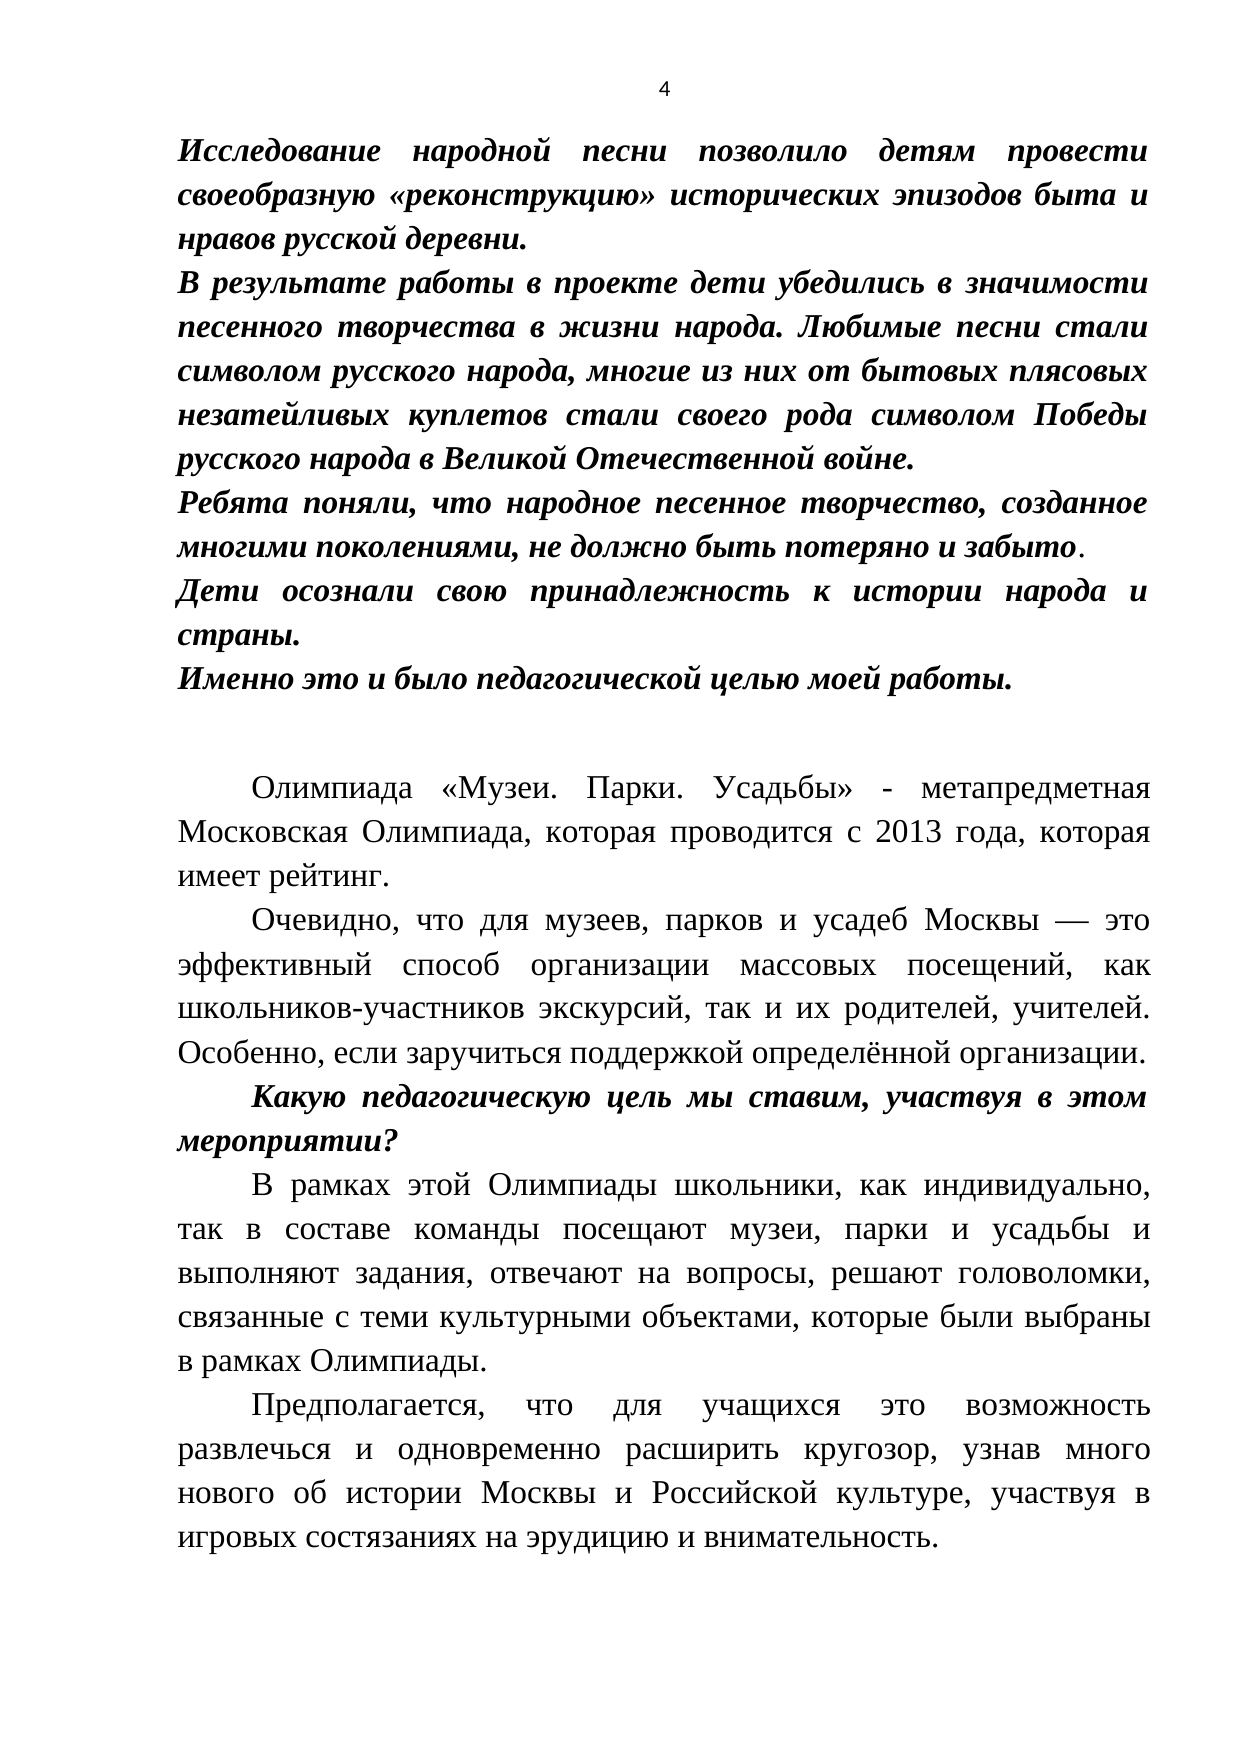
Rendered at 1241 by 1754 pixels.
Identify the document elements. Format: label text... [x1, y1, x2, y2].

text Ребята поняли, что народное песенное творчество, созданное многими поколениями, не должно быть потеряно и забыто. [177, 482, 1152, 565]
text В результате работы в проекте дети убедились в значимости песенного творчества в жизни народа. Любимые песни стали символом русского народа, многие из них от бытовых плясовых незатейливых куплетов стали своего рода символом Победы русского народа в Великой Отечественной войне. [177, 262, 1152, 477]
text Исследование народной песни позволило детям провести своеобразную «реконструкцию» исторических эпизодов быта и нравов русской деревни. [177, 130, 1152, 256]
text Очевидно, что для музеев, парков и усадеб Москвы — это эффективный способ организации массовых посещений, как школьников-участников экскурсий, так и их родителей, учителей. Особенно, если заручиться поддержкой определённой организации. [177, 900, 1152, 1070]
text В рамках этой Олимпиады школьники, как индивидуально, так в составе команды посещают музеи, парки и усадьбы и выполняют задания, отвечают на вопросы, решают головоломки, связанные с теми культурными объектами, которые были выбраны в рамках Олимпиады. [177, 1164, 1152, 1379]
text Предполагается, что для учащихся это возможность развлечься и одновременно расширить кругозор, узнав много нового об истории Москвы и Российской культуре, участвуя в игровых состязаниях на эрудицию и внимательность. [177, 1384, 1152, 1555]
text Дети осознали свою принадлежность к истории народа и страны. [177, 570, 1152, 653]
text Именно это и было педагогической целью моей работы. [177, 658, 1152, 697]
text Какую педагогическую цель мы ставим, участвуя в этом мероприятии? [177, 1076, 1152, 1158]
text Олимпиада «Музеи. Парки. Усадьбы» - метапредметная Московская Олимпиада, которая проводится с 2013 года, которая имеет рейтинг. [177, 767, 1152, 894]
